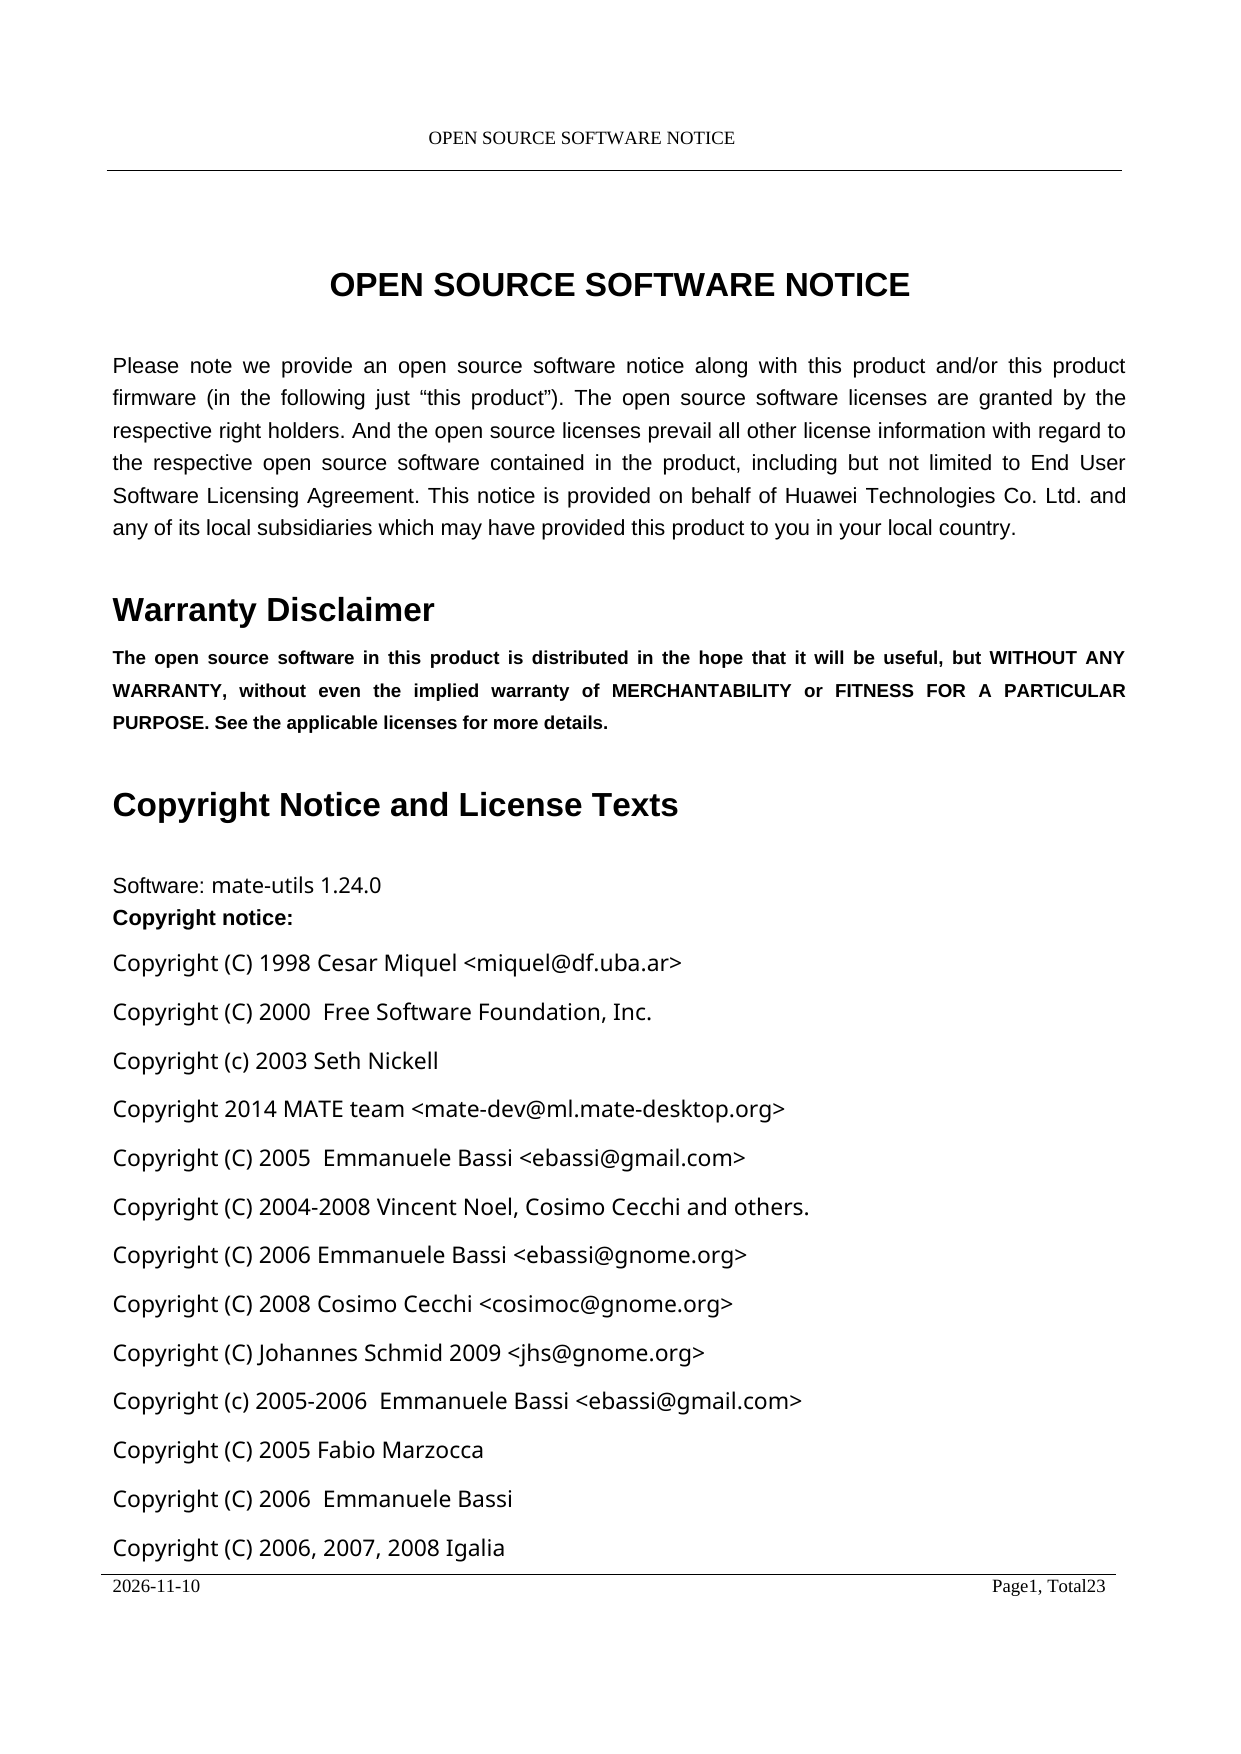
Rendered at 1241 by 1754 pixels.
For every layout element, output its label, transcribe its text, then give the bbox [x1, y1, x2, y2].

text Copyright notice: [112, 901, 1128, 934]
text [112, 1238, 1128, 1563]
text Software: mate-utils 1.24.0 [112, 869, 1128, 901]
text Copyright (C) 1998 Cesar Miquel <miquel@df.uba.ar> Copyright (C) 2000 Free Software Foundation, Inc. Copyright (c) 2003 Seth Nickell Copyright 2014 MATE team <mate-dev@ml.mate-desktop.org> Copyright (C) 2005 Emmanuele Bassi <ebassi@gmail.com> Copyright (C) 2004-2008 Vincent Noel, Cosimo Cecchi and others. [112, 947, 1128, 1223]
text The open source software in this product is distributed in the hope that it will be useful, but WITHOUT ANY WARRANTY, without even the implied warranty of MERCHANTABILITY or FITNESS FOR A PARTICULAR PURPOSE. See the applicable licenses for more details. [112, 641, 1128, 739]
text OPEN SOURCE SOFTWARE NOTICE [112, 251, 1128, 316]
text Please note we provide an open source software notice along with this product and/or this product firmware (in the following just “this product”). The open source software licenses are granted by the respective right holders. And the open source licenses prevail all other license information with regard to the respective open source software contained in the product, including but not limited to End User Software Licensing Agreement. This notice is provided on behalf of Huawei Technologies Co. Ltd. and any of its local subsidiaries which may have provided this product to you in your local country. [112, 349, 1128, 544]
text Copyright Notice and License Texts [112, 771, 1128, 836]
text Warranty Disclaimer [112, 576, 1128, 641]
